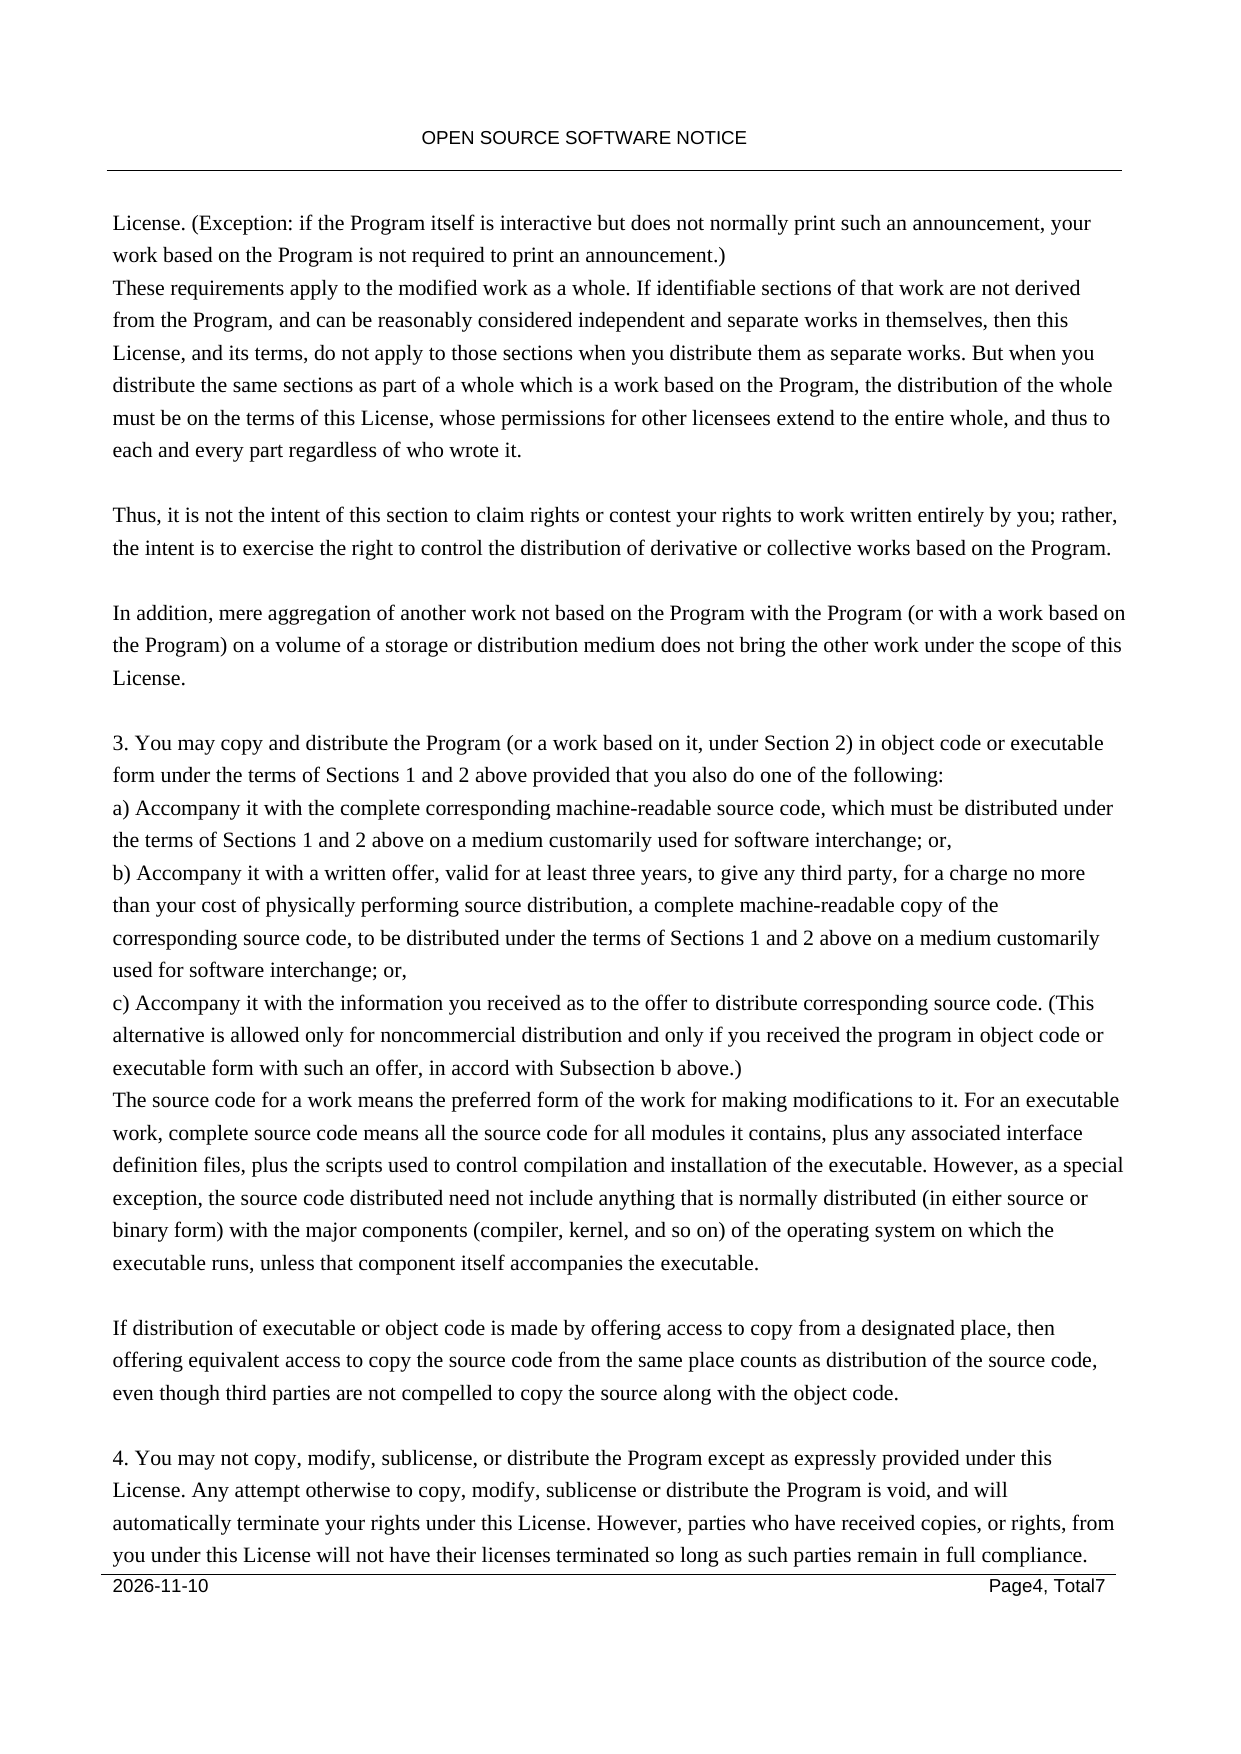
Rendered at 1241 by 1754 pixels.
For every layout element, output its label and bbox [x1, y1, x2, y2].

text [112, 206, 1128, 1571]
